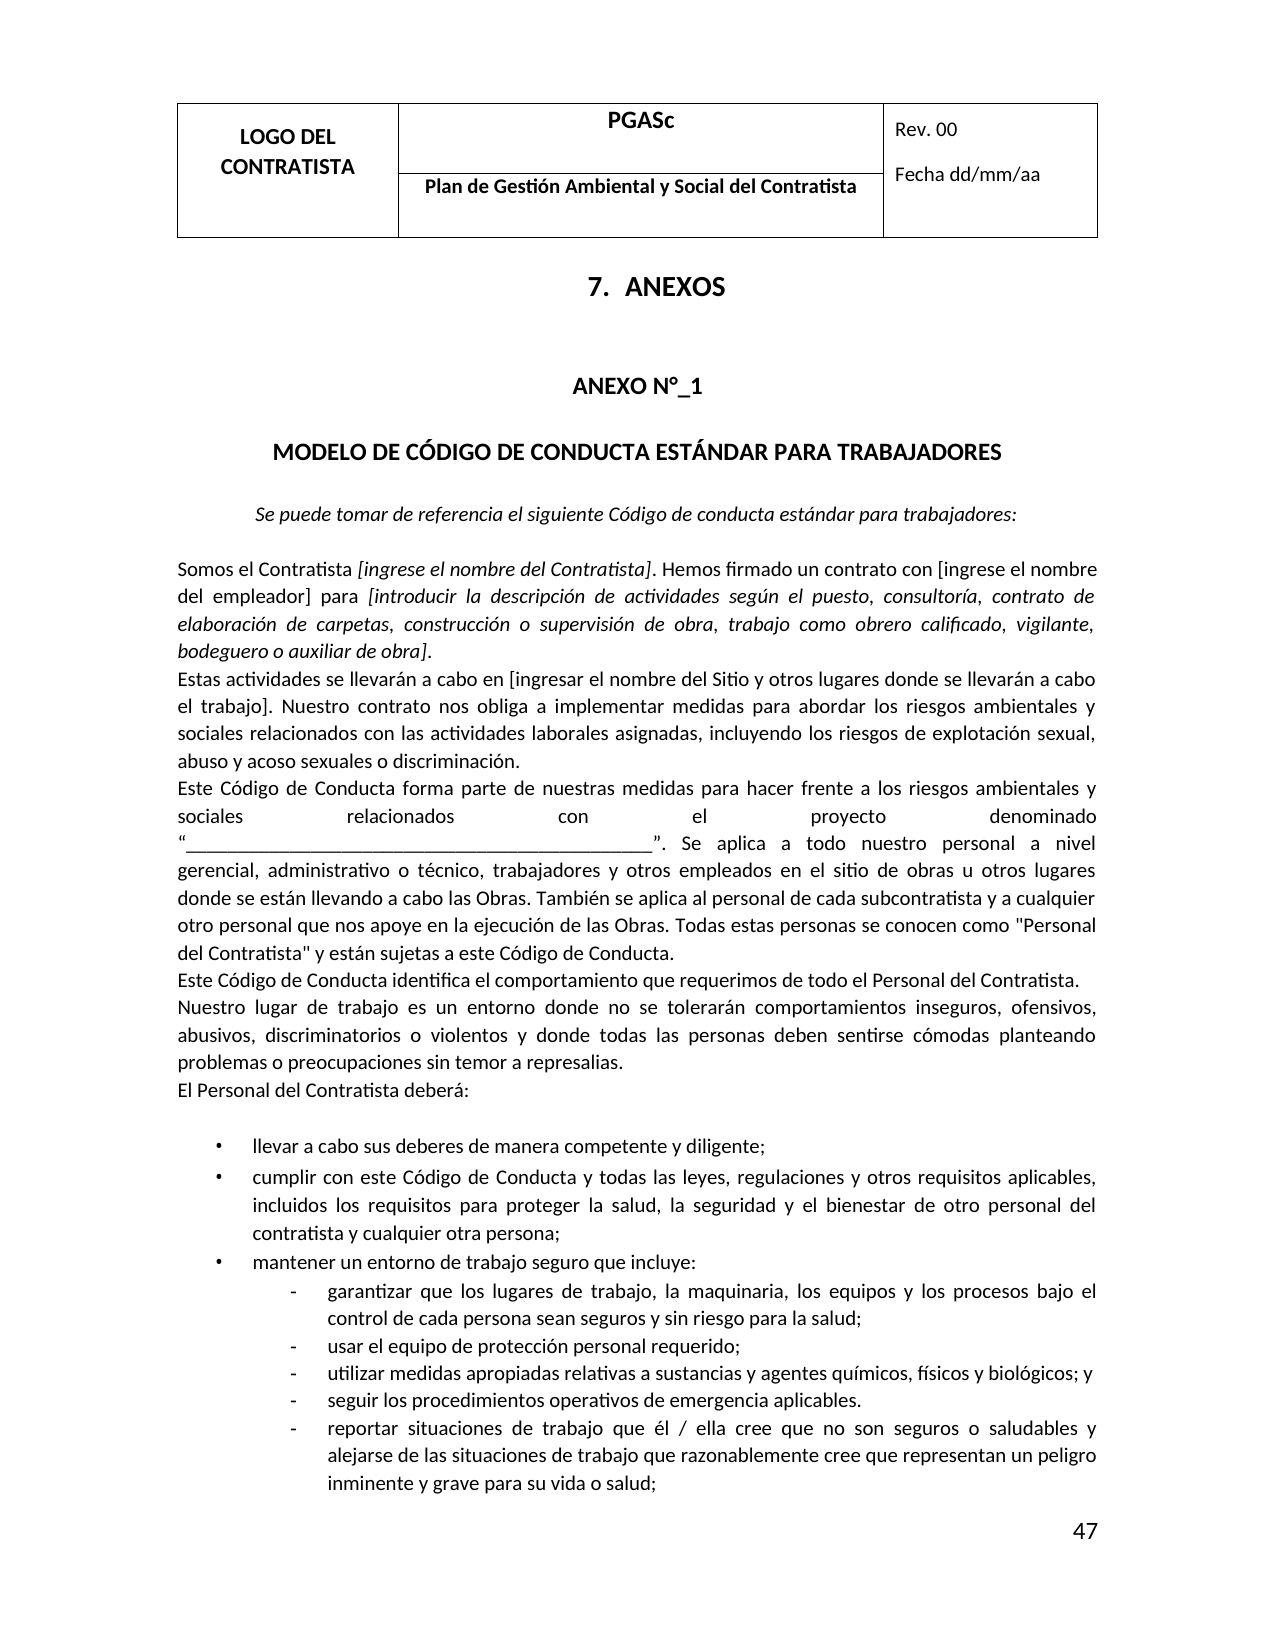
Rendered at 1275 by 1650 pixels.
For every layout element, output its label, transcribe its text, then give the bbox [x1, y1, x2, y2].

text El Personal del Contratista deberá: [177, 1077, 1098, 1102]
text Este Código de Conducta identifica el comportamiento que requerimos de todo el Personal del Contratista. [177, 967, 1098, 993]
list cumplir con este Código de Conducta y todas las leyes, regulaciones y otros requisitos aplicables, incluidos los requisitos para proteger la salud, la seguridad y el bienestar de otro personal del contratista y cualquier otra persona; [215, 1162, 1098, 1245]
list llevar a cabo sus deberes de manera competente y diligente; [215, 1132, 1098, 1160]
text ANEXO N°_1 [177, 370, 1098, 400]
list utilizar medidas apropiadas relativas a sustancias y agentes químicos, físicos y biológicos; y [290, 1360, 1098, 1386]
list usar el equipo de protección personal requerido; [290, 1333, 1098, 1358]
subtitle ANEXOS [215, 268, 1098, 304]
text Se puede tomar de referencia el siguiente Código de conducta estándar para trabajadores: [177, 501, 1098, 527]
list reportar situaciones de trabajo que él / ella cree que no son seguros o saludables y alejarse de las situaciones de trabajo que razonablemente cree que representan un peligro inminente y grave para su vida o salud; [290, 1415, 1098, 1495]
text MODELO DE CÓDIGO DE CONDUCTA ESTÁNDAR PARA TRABAJADORES [177, 436, 1098, 466]
list seguir los procedimientos operativos de emergencia aplicables. [290, 1388, 1098, 1413]
list mantener un entorno de trabajo seguro que incluye: [215, 1247, 1098, 1276]
text Somos el Contratista [ingrese el nombre del Contratista]. Hemos firmado un contrato con [ingrese el nombre del empleador] para [introducir la descripción de actividades según el puesto, consultoría, contrato de elaboración de carpetas, construcción o supervisión de obra, trabajo como obrero calificado, vigilante, bodeguero o auxiliar de obra]. [177, 556, 1098, 664]
text Nuestro lugar de trabajo es un entorno donde no se tolerarán comportamientos inseguros, ofensivos, abusivos, discriminatorios o violentos y donde todas las personas deben sentirse cómodas planteando problemas o preocupaciones sin temor a represalias. [177, 994, 1098, 1075]
text Estas actividades se llevarán a cabo en [ingresar el nombre del Sitio y otros lugares donde se llevarán a cabo el trabajo]. Nuestro contrato nos obliga a implementar medidas para abordar los riesgos ambientales y sociales relacionados con las actividades laborales asignadas, incluyendo los riesgos de explotación sexual, abuso y acoso sexuales o discriminación. [177, 666, 1098, 773]
text Este Código de Conducta forma parte de nuestras medidas para hacer frente a los riesgos ambientales y sociales relacionados con el proyecto denominado “_____________________________________________”. Se aplica a todo nuestro personal a nivel gerencial, administrativo o técnico, trabajadores y otros empleados en el sitio de obras u otros lugares donde se están llevando a cabo las Obras. También se aplica al personal de cada subcontratista y a cualquier otro personal que nos apoye en la ejecución de las Obras. Todas estas personas se conocen como "Personal del Contratista" y están sujetas a este Código de Conducta. [177, 775, 1098, 965]
list garantizar que los lugares de trabajo, la maquinaria, los equipos y los procesos bajo el control de cada persona sean seguros y sin riesgo para la salud; [290, 1278, 1098, 1331]
